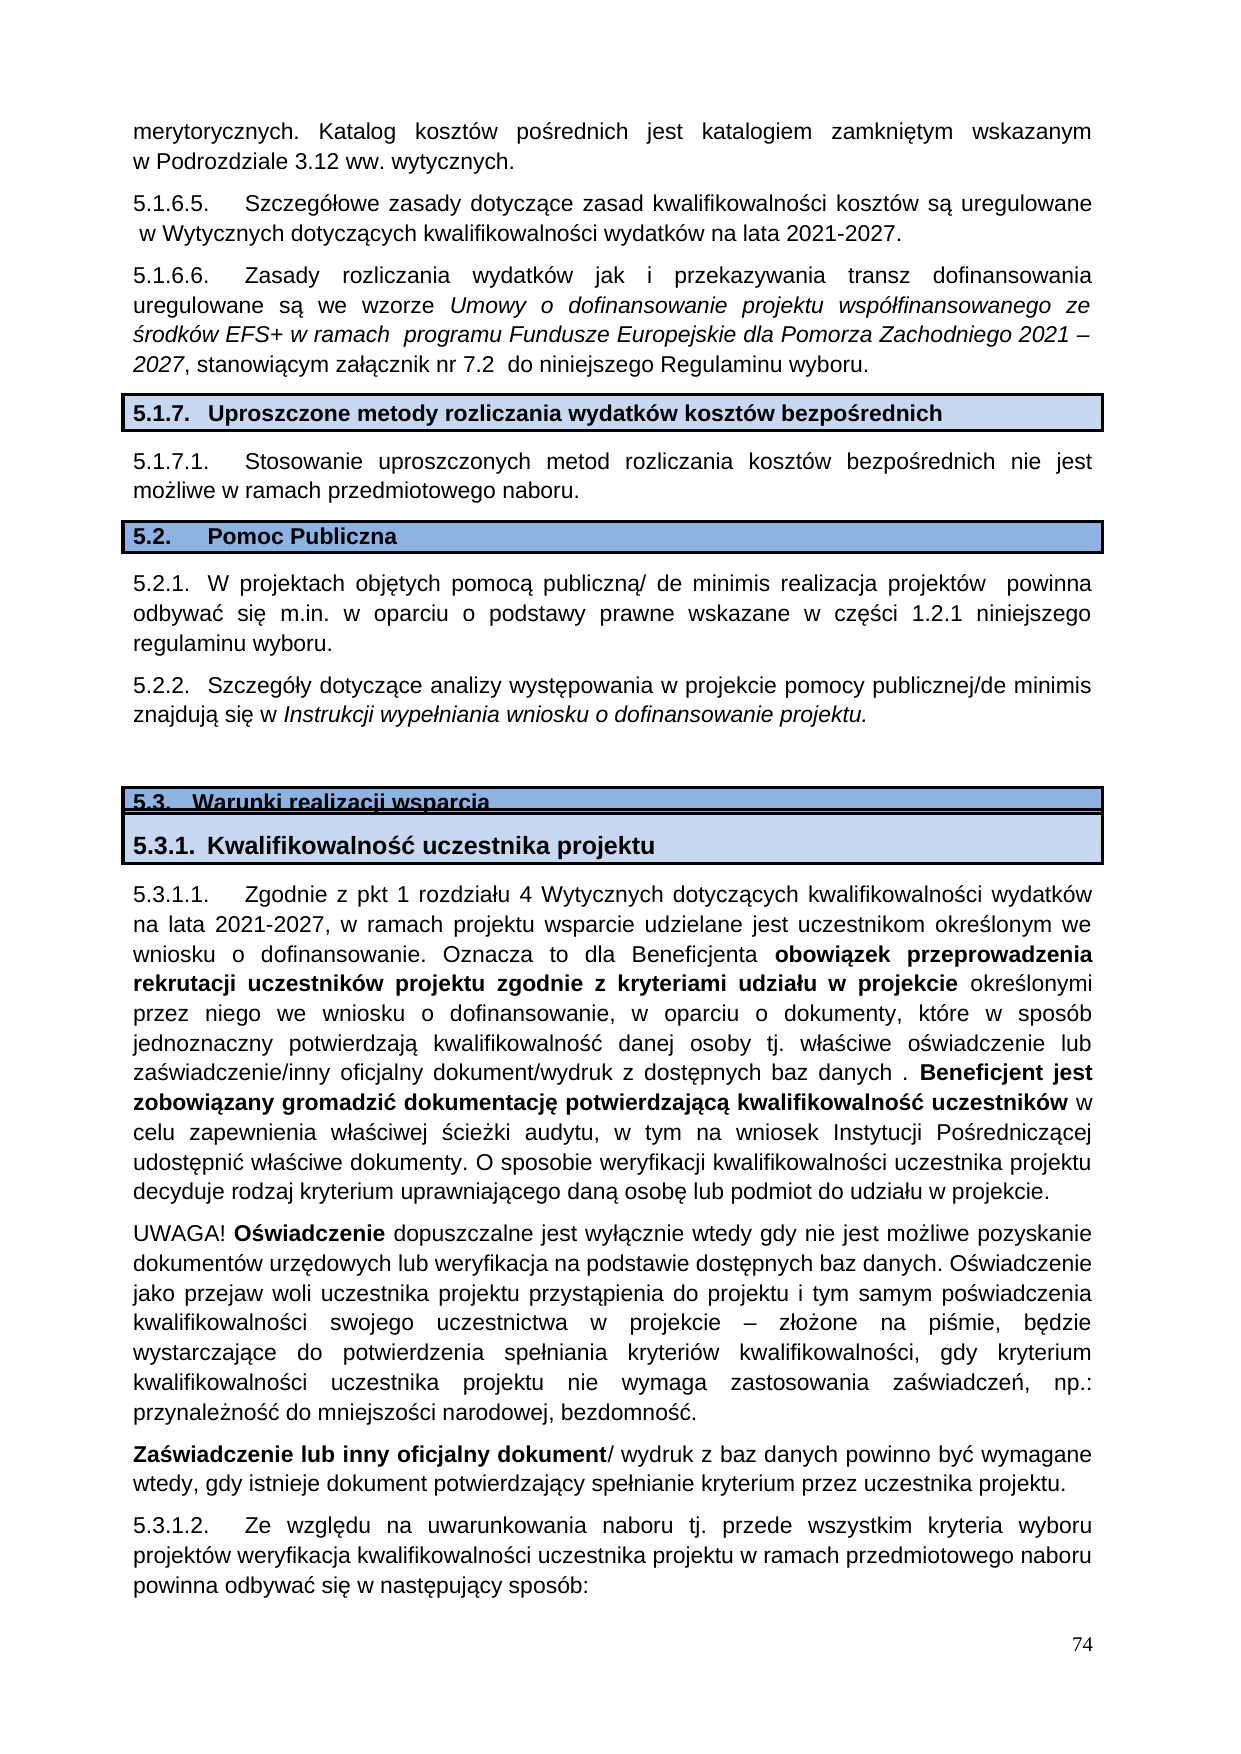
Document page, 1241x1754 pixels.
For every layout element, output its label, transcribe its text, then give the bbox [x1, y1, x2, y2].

list Szczegóły dotyczące analizy występowania w projekcie pomocy publicznej/de minimis znajdują się w Instrukcji wypełniania wniosku o dofinansowanie projektu. [133, 672, 1092, 728]
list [133, 118, 1092, 174]
list Ze względu na uwarunkowania naboru tj. przede wszystkim kryteria wyboru projektów weryfikacja kwalifikowalności uczestnika projektu w ramach przedmiotowego naboru powinna odbywać się w następujący sposób: [133, 1512, 1092, 1598]
list Zasady rozliczania wydatków jak i przekazywania transz dofinansowania uregulowane są we wzorze Umowy o dofinansowanie projektu współfinansowanego ze środków EFS+ w ramach programu Fundusze Europejskie dla Pomorza Zachodniego 2021 – 2027, stanowiącym załącznik nr 7.2 do niniejszego Regulaminu wyboru. [133, 262, 1092, 377]
list Szczegółowe zasady dotyczące zasad kwalifikowalności kosztów są uregulowane w Wytycznych dotyczących kwalifikowalności wydatków na lata 2021-2027. [133, 190, 1092, 246]
text Uproszczone metody rozliczania wydatków kosztów bezpośrednich [125, 396, 1101, 429]
text Zaświadczenie lub inny oficjalny dokument/ wydruk z baz danych powinno być wymagane wtedy, gdy istnieje dokument potwierdzający spełnianie kryterium przez uczestnika projektu. [133, 1441, 1092, 1497]
text UWAGA! Oświadczenie dopuszczalne jest wyłącznie wtedy gdy nie jest możliwe pozyskanie dokumentów urzędowych lub weryfikacja na podstawie dostępnych baz danych. Oświadczenie jako przejaw woli uczestnika projektu przystąpienia do projektu i tym samym poświadczenia kwalifikowalności swojego uczestnictwa w projekcie – złożone na piśmie, będzie wystarczające do potwierdzenia spełniania kryteriów kwalifikowalności, gdy kryterium kwalifikowalności uczestnika projektu nie wymaga zastosowania zaświadczeń, np.: przynależność do mniejszości narodowej, bezdomność. [133, 1220, 1092, 1425]
list Zgodnie z pkt 1 rozdziału 4 Wytycznych dotyczących kwalifikowalności wydatków na lata 2021-2027, w ramach projektu wsparcie udzielane jest uczestnikom określonym we wniosku o dofinansowanie. Oznacza to dla Beneficjenta obowiązek przeprowadzenia rekrutacji uczestników projektu zgodnie z kryteriami udziału w projekcie określonymi przez niego we wniosku o dofinansowanie, w oparciu o dokumenty, które w sposób jednoznaczny potwierdzają kwalifikowalność danej osoby tj. właściwe oświadczenie lub zaświadczenie/inny oficjalny dokument/wydruk z dostępnych baz danych . Beneficjent jest zobowiązany gromadzić dokumentację potwierdzającą kwalifikowalność uczestników w celu zapewnienia właściwej ścieżki audytu, w tym na wniosek Instytucji Pośredniczącej udostępnić właściwe dokumenty. O sposobie weryfikacji kwalifikowalności uczestnika projektu decyduje rodzaj kryterium uprawniającego daną osobę lub podmiot do udziału w projekcie. [133, 881, 1092, 1204]
subtitle Warunki realizacji wsparcia [125, 789, 1101, 808]
subtitle Pomoc Publiczna [125, 523, 1101, 551]
text Kwalifikowalność uczestnika projektu [125, 824, 1101, 862]
list W projektach objętych pomocą publiczną/ de minimis realizacja projektów powinna odbywać się m.in. w oparciu o podstawy prawne wskazane w części 1.2.1 niniejszego regulaminu wyboru. [133, 570, 1092, 656]
list Stosowanie uproszczonych metod rozliczania kosztów bezpośrednich nie jest możliwe w ramach przedmiotowego naboru. [133, 448, 1092, 504]
